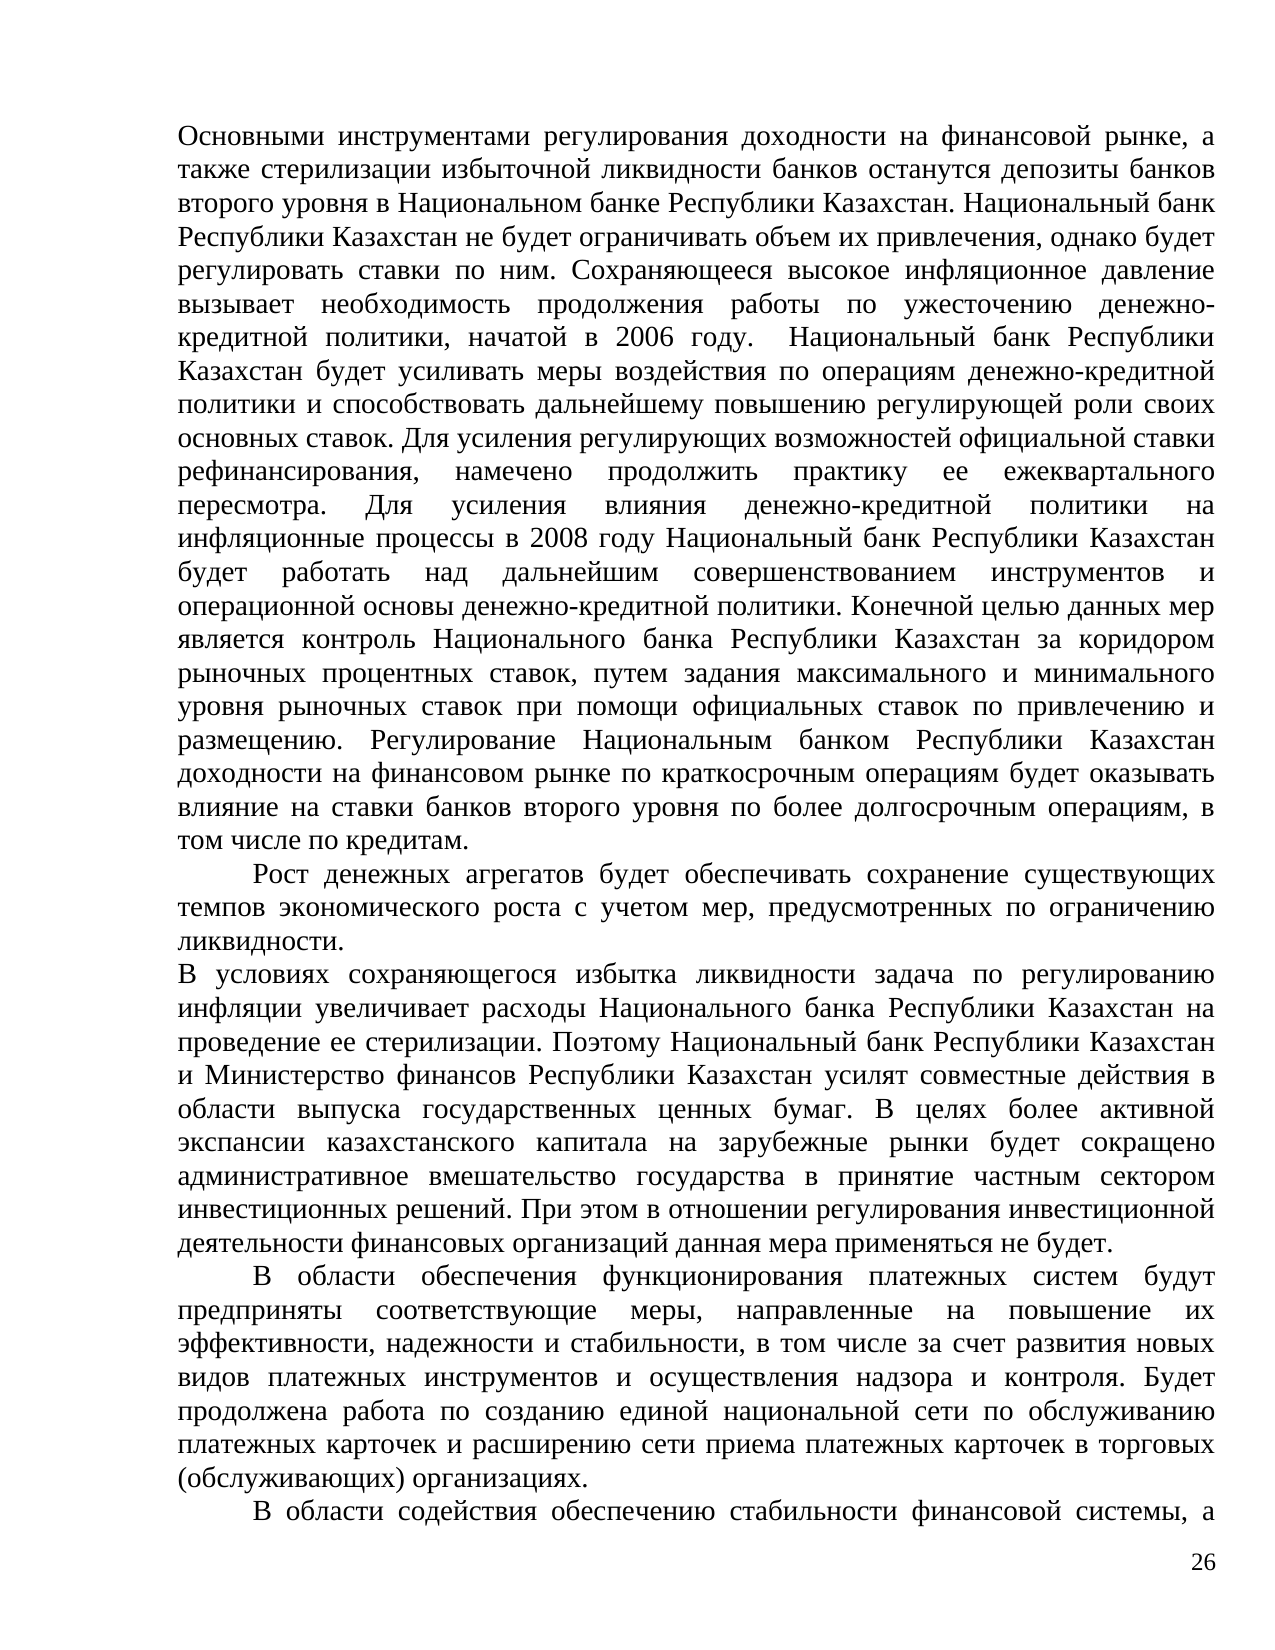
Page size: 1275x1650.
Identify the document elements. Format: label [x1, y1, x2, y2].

text [177, 118, 1216, 1527]
